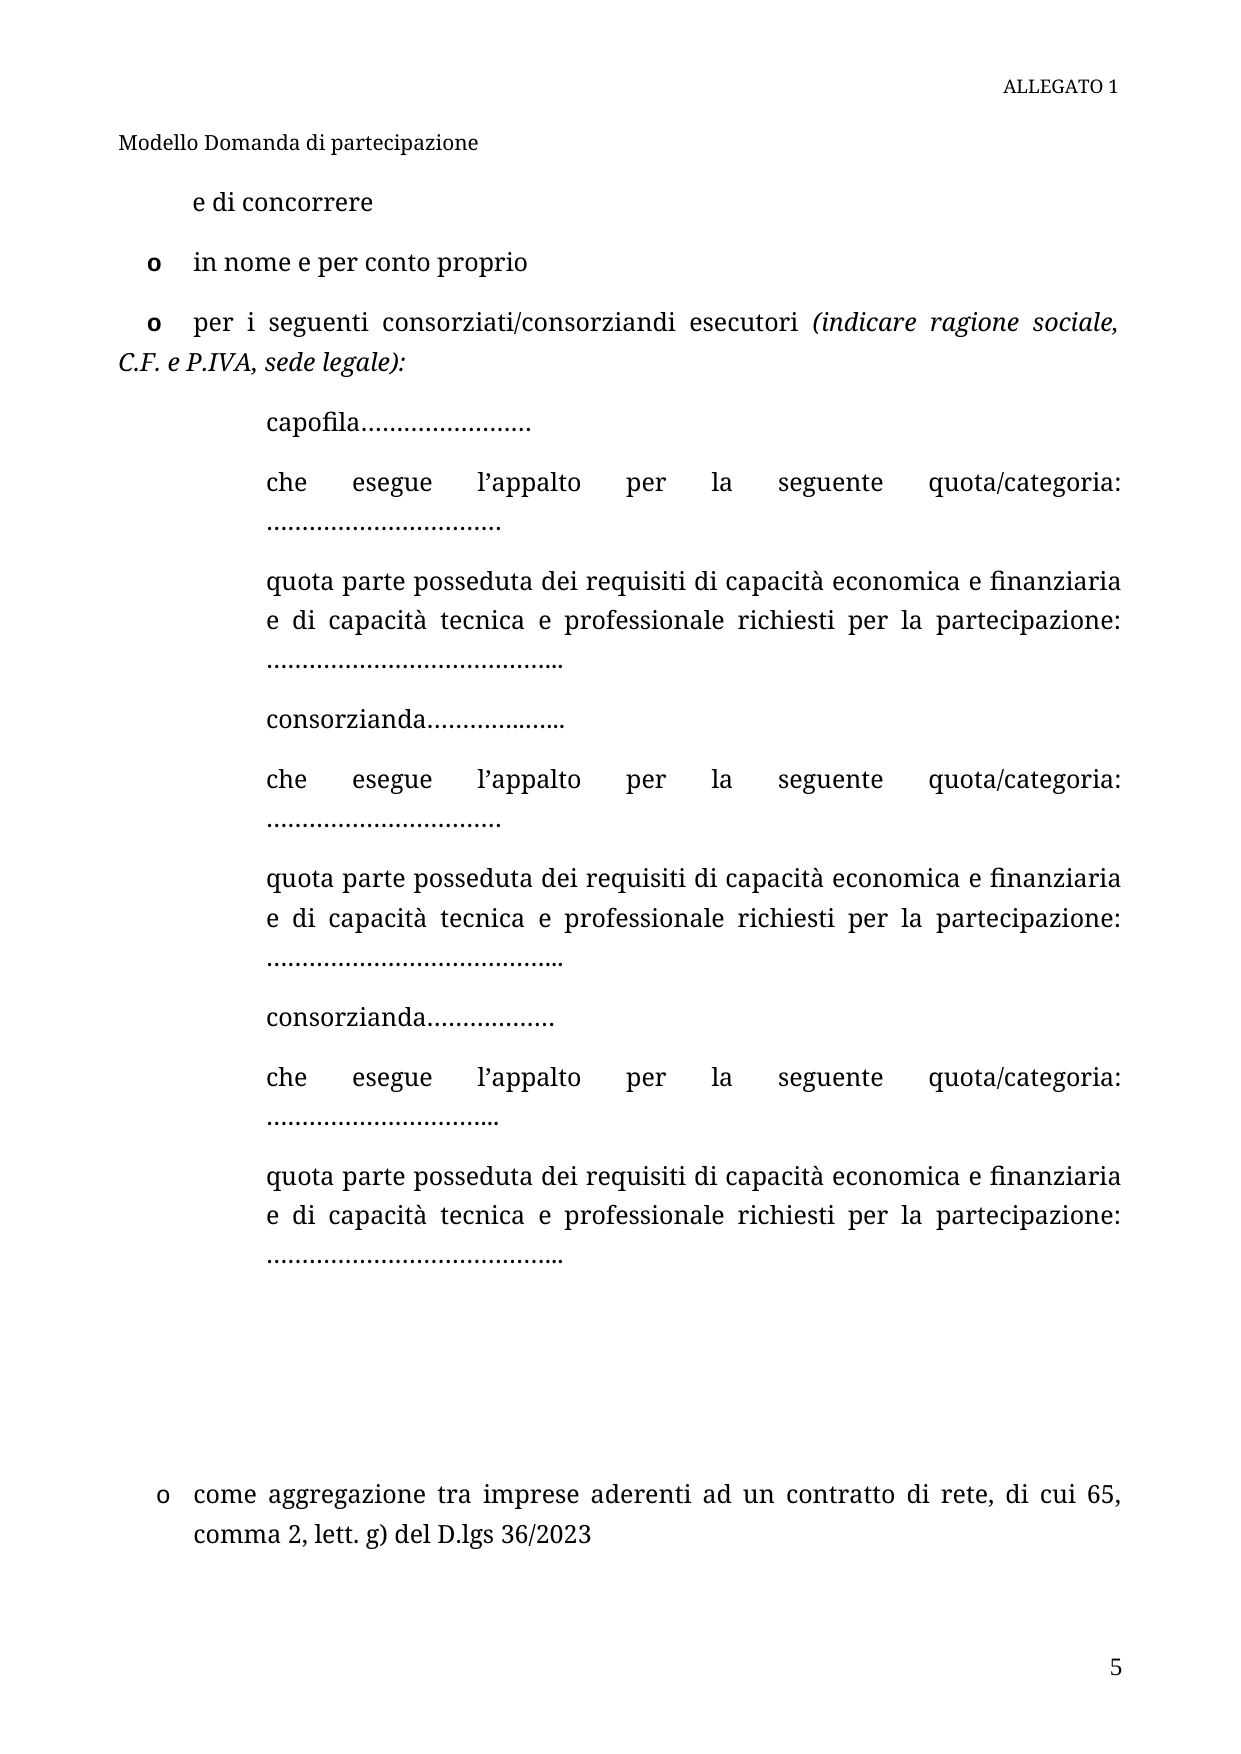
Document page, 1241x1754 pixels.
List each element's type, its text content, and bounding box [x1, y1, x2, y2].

list come aggregazione tra imprese aderenti ad un contratto di rete, di cui 65, comma 2, lett. g) del D.lgs 36/2023 [156, 1477, 1122, 1550]
text capofila…………………… [266, 404, 1122, 438]
text consorzianda…………..…... [266, 702, 1122, 736]
list in nome e per conto proprio [118, 245, 1122, 279]
text e di concorrere [192, 185, 1122, 219]
text che esegue l’appalto per la seguente quota/categoria:…………………………… [266, 464, 1122, 538]
text consorzianda……………… [266, 999, 1122, 1033]
list per i seguenti consorziati/consorziandi esecutori (indicare ragione sociale, C.F. e P.IVA, sede legale): [118, 305, 1122, 378]
text quota parte posseduta dei requisiti di capacità economica e finanziaria e di capacità tecnica e professionale richiesti per la partecipazione:…………………………………... [266, 564, 1122, 676]
text quota parte posseduta dei requisiti di capacità economica e finanziaria e di capacità tecnica e professionale richiesti per la partecipazione:…………………………………... [266, 1159, 1122, 1271]
text che esegue l’appalto per la seguente quota/categoria:…………………………… [266, 762, 1122, 835]
text quota parte posseduta dei requisiti di capacità economica e finanziaria e di capacità tecnica e professionale richiesti per la partecipazione:…………………………………... [266, 861, 1122, 973]
text che esegue l’appalto per la seguente quota/categoria:…………………………... [266, 1059, 1122, 1133]
